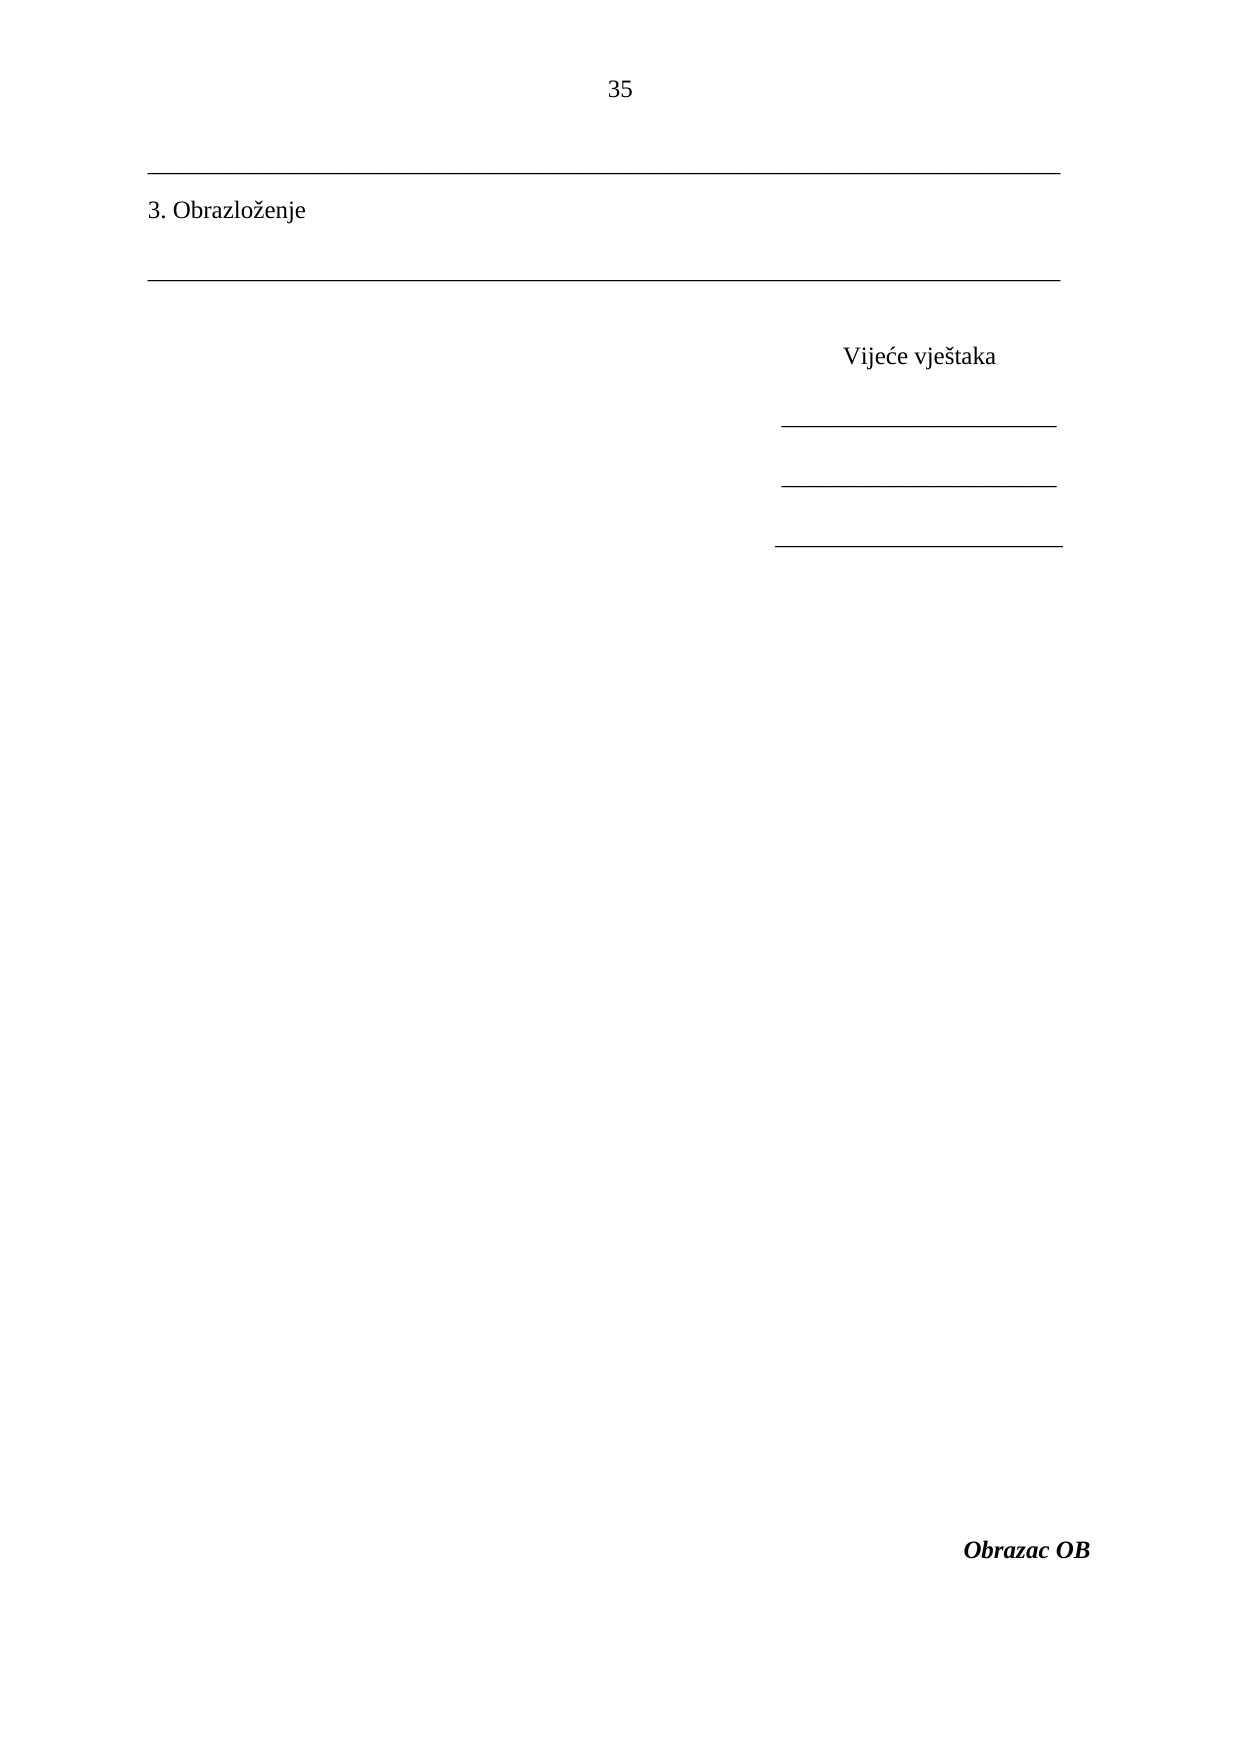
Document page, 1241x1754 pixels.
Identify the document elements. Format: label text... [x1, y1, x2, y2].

text Obrazac OB [148, 1535, 1093, 1563]
text _________________________________________________________________________ Vijeće vještaka [148, 255, 1093, 370]
text 3. Obrazloženje [148, 195, 1093, 224]
text ______________________ [148, 401, 1093, 430]
text _______________________ [148, 521, 1093, 549]
text _________________________________________________________________________ [148, 148, 1093, 176]
text ______________________ [148, 461, 1093, 490]
